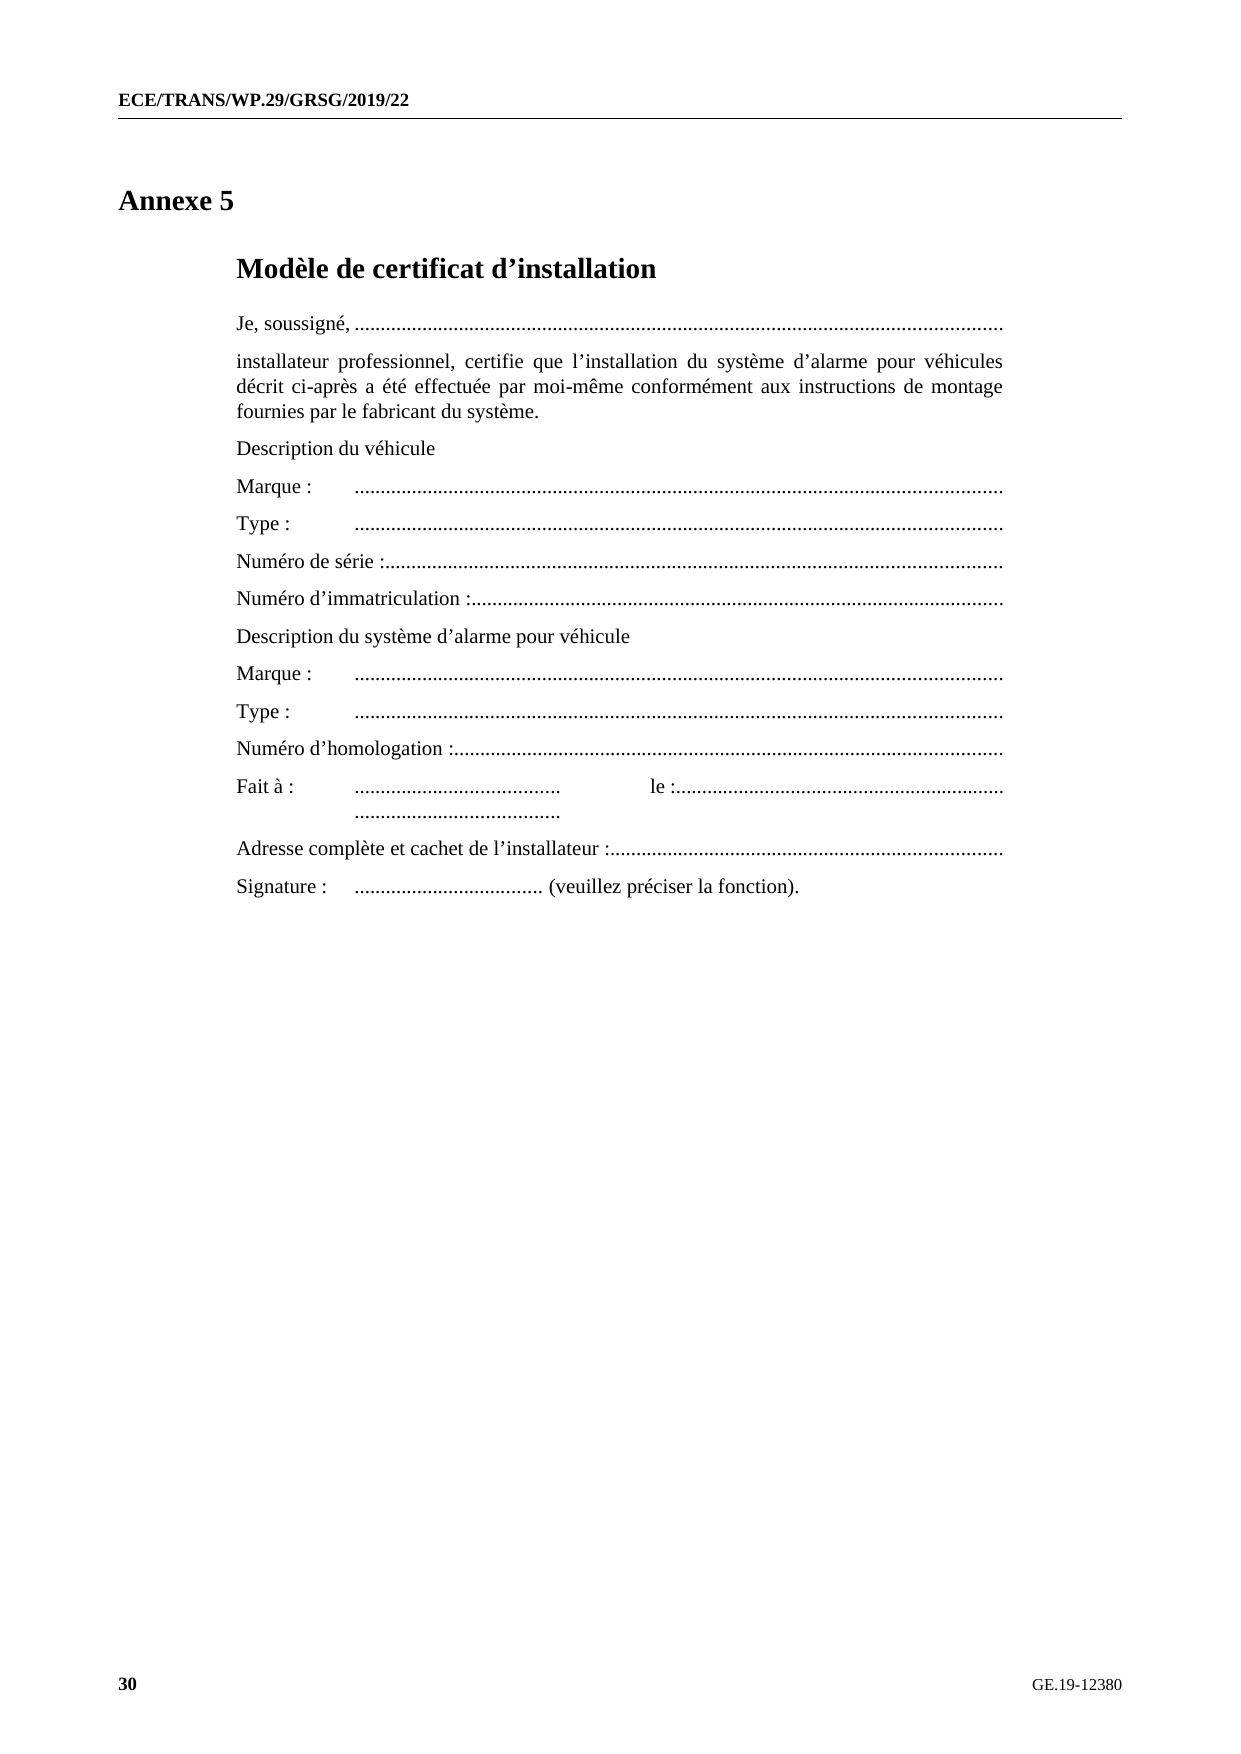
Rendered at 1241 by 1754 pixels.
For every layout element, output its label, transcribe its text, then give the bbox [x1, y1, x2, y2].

text Description du véhicule [236, 435, 1004, 460]
text Type : [236, 698, 1019, 723]
text Marque : [236, 473, 1019, 498]
text Adresse complète et cachet de l’installateur : [236, 835, 1019, 860]
text Numéro d’homologation : [236, 735, 1019, 760]
text Marque : [236, 660, 1019, 685]
text Numéro de série : [236, 548, 1019, 573]
text Signature : (veuillez préciser la fonction). [236, 873, 1019, 898]
text Modèle de certificat d’installation [118, 254, 1004, 285]
text Annexe 5 [118, 185, 1004, 216]
text Je, soussigné, [236, 310, 1019, 335]
text Fait à : le : [236, 773, 1019, 823]
text Numéro d’immatriculation : [236, 585, 1019, 610]
text installateur professionnel, certifie que l’installation du système d’alarme pour véhicules décrit ci-après a été effectuée par moi-même conformément aux instructions de montage fournies par le fabricant du système. [236, 348, 1004, 423]
text Description du système d’alarme pour véhicule [236, 623, 1004, 648]
text Type : [236, 510, 1019, 535]
